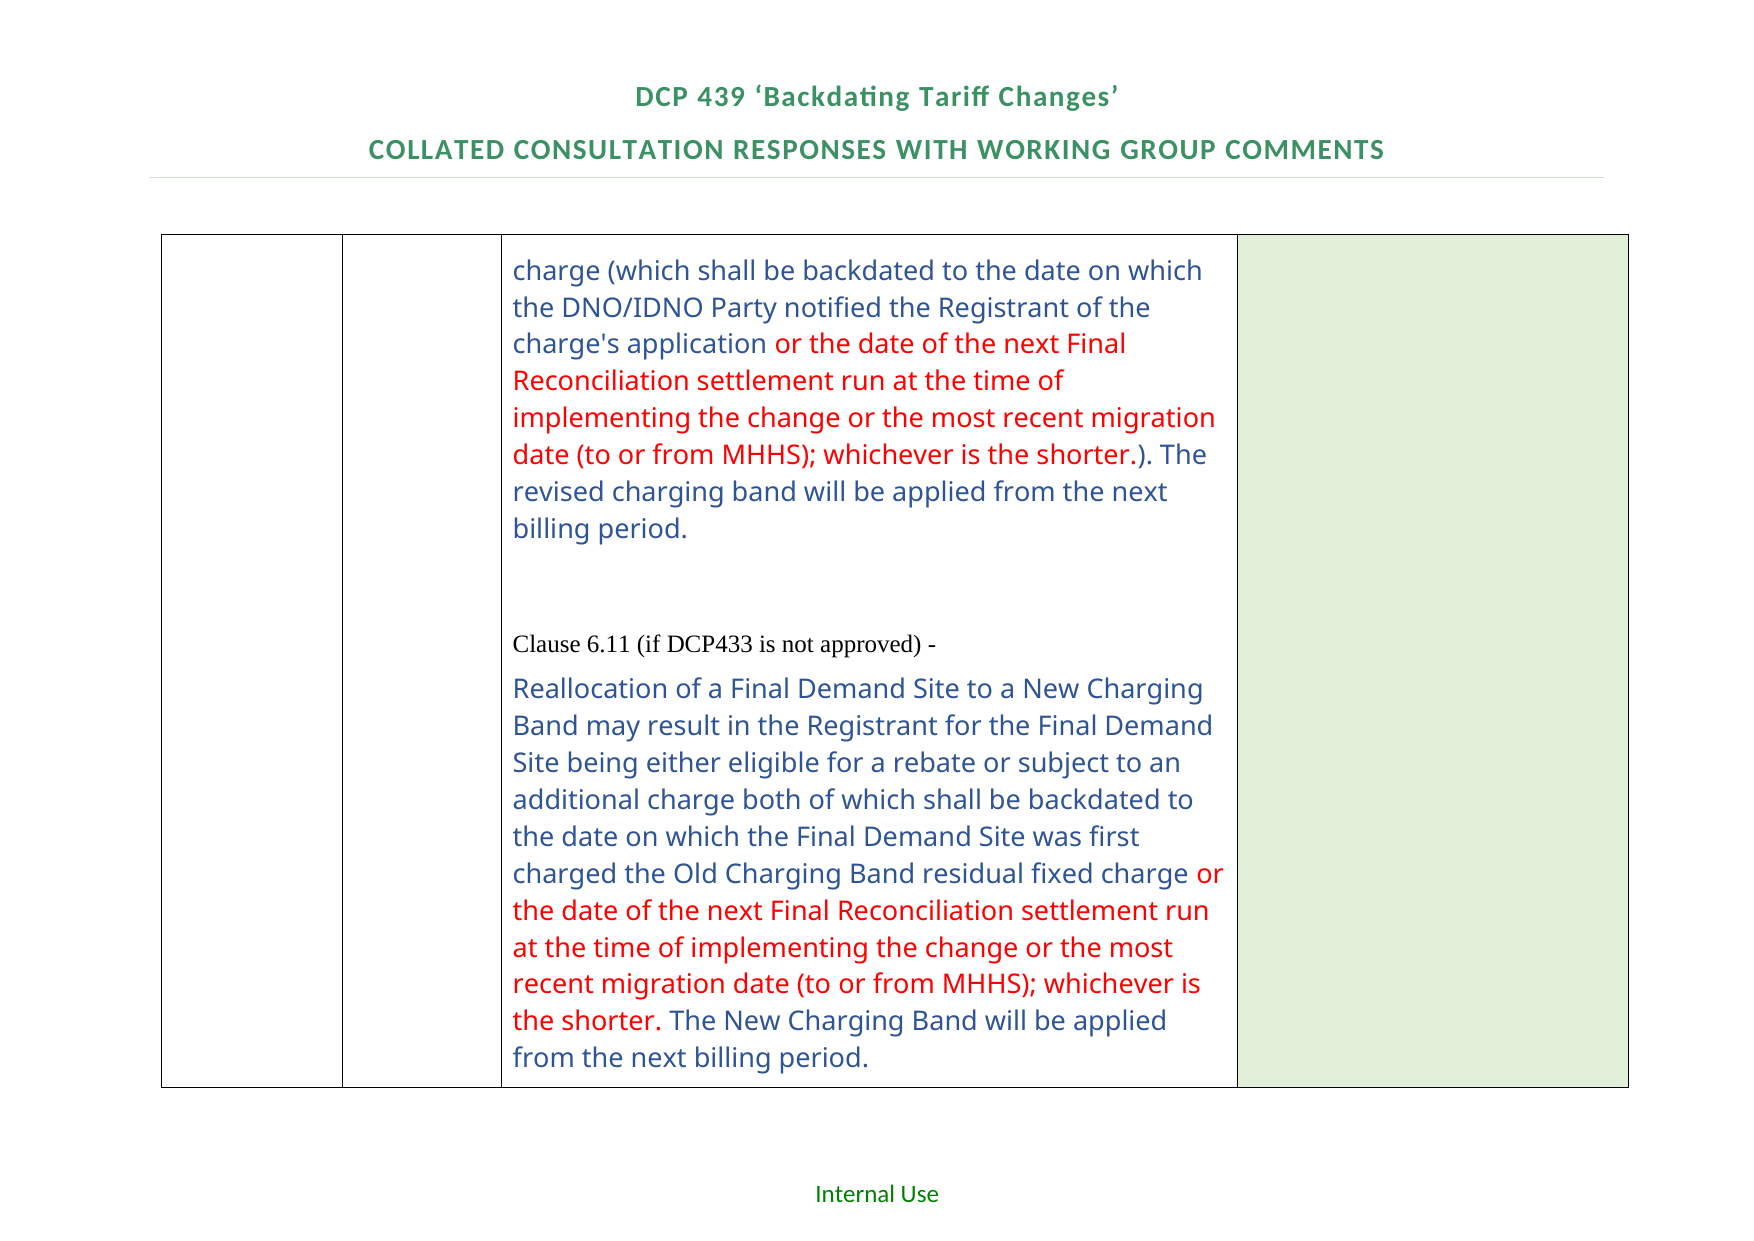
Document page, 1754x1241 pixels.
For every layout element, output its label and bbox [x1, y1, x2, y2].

table_cell [1238, 235, 1628, 1087]
